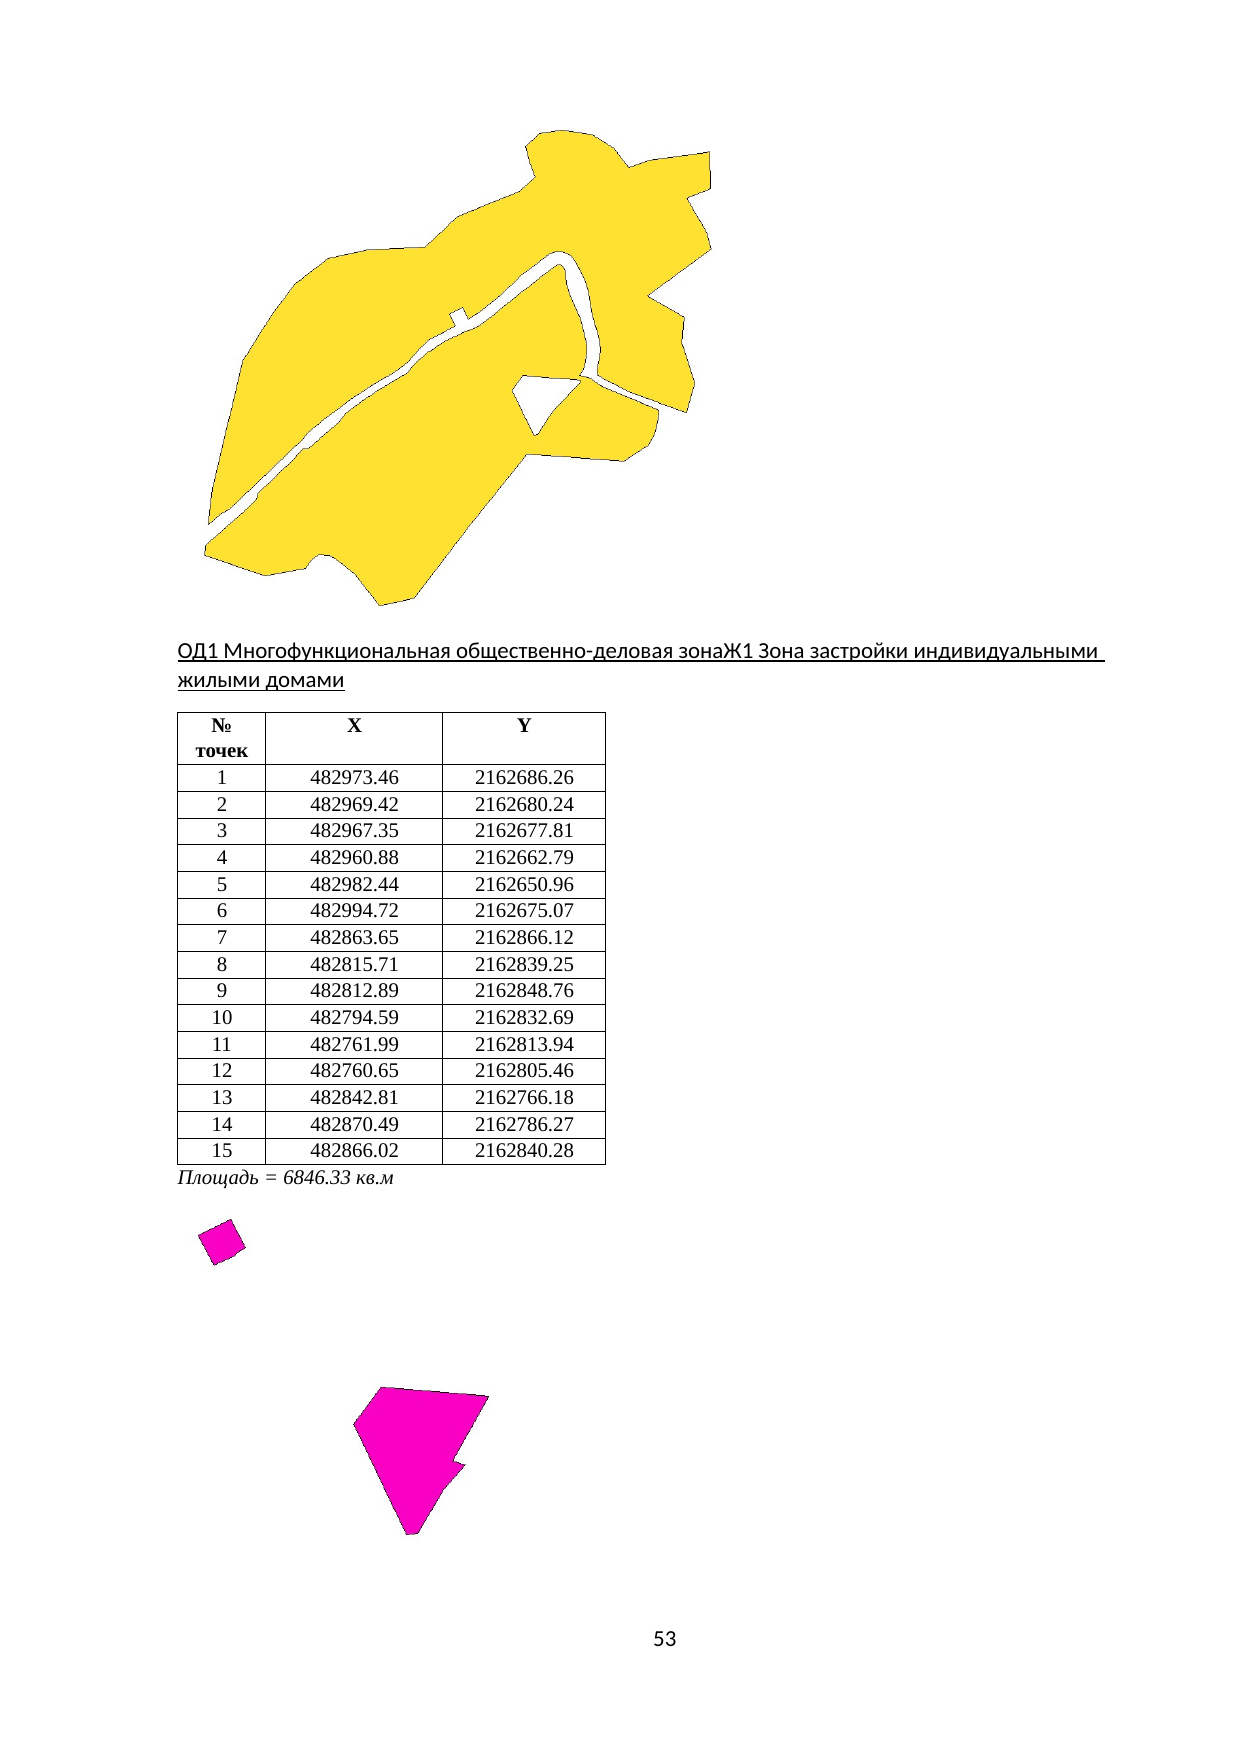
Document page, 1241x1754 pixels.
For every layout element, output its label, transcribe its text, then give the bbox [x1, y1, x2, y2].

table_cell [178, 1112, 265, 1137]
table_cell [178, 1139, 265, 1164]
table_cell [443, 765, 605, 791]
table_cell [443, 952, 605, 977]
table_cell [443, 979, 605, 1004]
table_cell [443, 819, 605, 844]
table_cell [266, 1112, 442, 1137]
text Площадь = 6846.33 кв.м [177, 1165, 1152, 1189]
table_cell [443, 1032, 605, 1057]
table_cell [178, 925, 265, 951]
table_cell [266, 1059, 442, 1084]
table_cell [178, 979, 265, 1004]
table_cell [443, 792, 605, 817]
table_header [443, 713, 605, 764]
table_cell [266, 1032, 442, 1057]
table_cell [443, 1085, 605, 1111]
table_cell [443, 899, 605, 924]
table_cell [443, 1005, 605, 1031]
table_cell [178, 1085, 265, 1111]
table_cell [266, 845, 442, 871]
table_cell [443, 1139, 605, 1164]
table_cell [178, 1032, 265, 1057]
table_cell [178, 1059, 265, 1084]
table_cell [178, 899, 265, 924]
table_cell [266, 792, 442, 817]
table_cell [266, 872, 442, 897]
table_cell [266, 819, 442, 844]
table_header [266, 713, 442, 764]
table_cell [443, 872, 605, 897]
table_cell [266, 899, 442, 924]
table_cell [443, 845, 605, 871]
picture [177, 1207, 541, 1584]
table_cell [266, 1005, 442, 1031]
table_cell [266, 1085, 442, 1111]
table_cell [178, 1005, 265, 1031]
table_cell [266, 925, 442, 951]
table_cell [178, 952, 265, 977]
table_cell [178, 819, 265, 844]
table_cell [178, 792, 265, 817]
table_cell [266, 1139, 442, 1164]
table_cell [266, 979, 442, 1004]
picture [177, 118, 735, 618]
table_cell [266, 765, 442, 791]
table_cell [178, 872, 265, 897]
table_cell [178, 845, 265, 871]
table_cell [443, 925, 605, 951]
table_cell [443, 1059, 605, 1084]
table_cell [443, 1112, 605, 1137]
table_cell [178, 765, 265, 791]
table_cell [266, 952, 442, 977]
text ОД1 Многофункциональная общественно-деловая зонаЖ1 Зона застройки индивидуальными жилыми домами [177, 636, 1152, 694]
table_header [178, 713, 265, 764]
